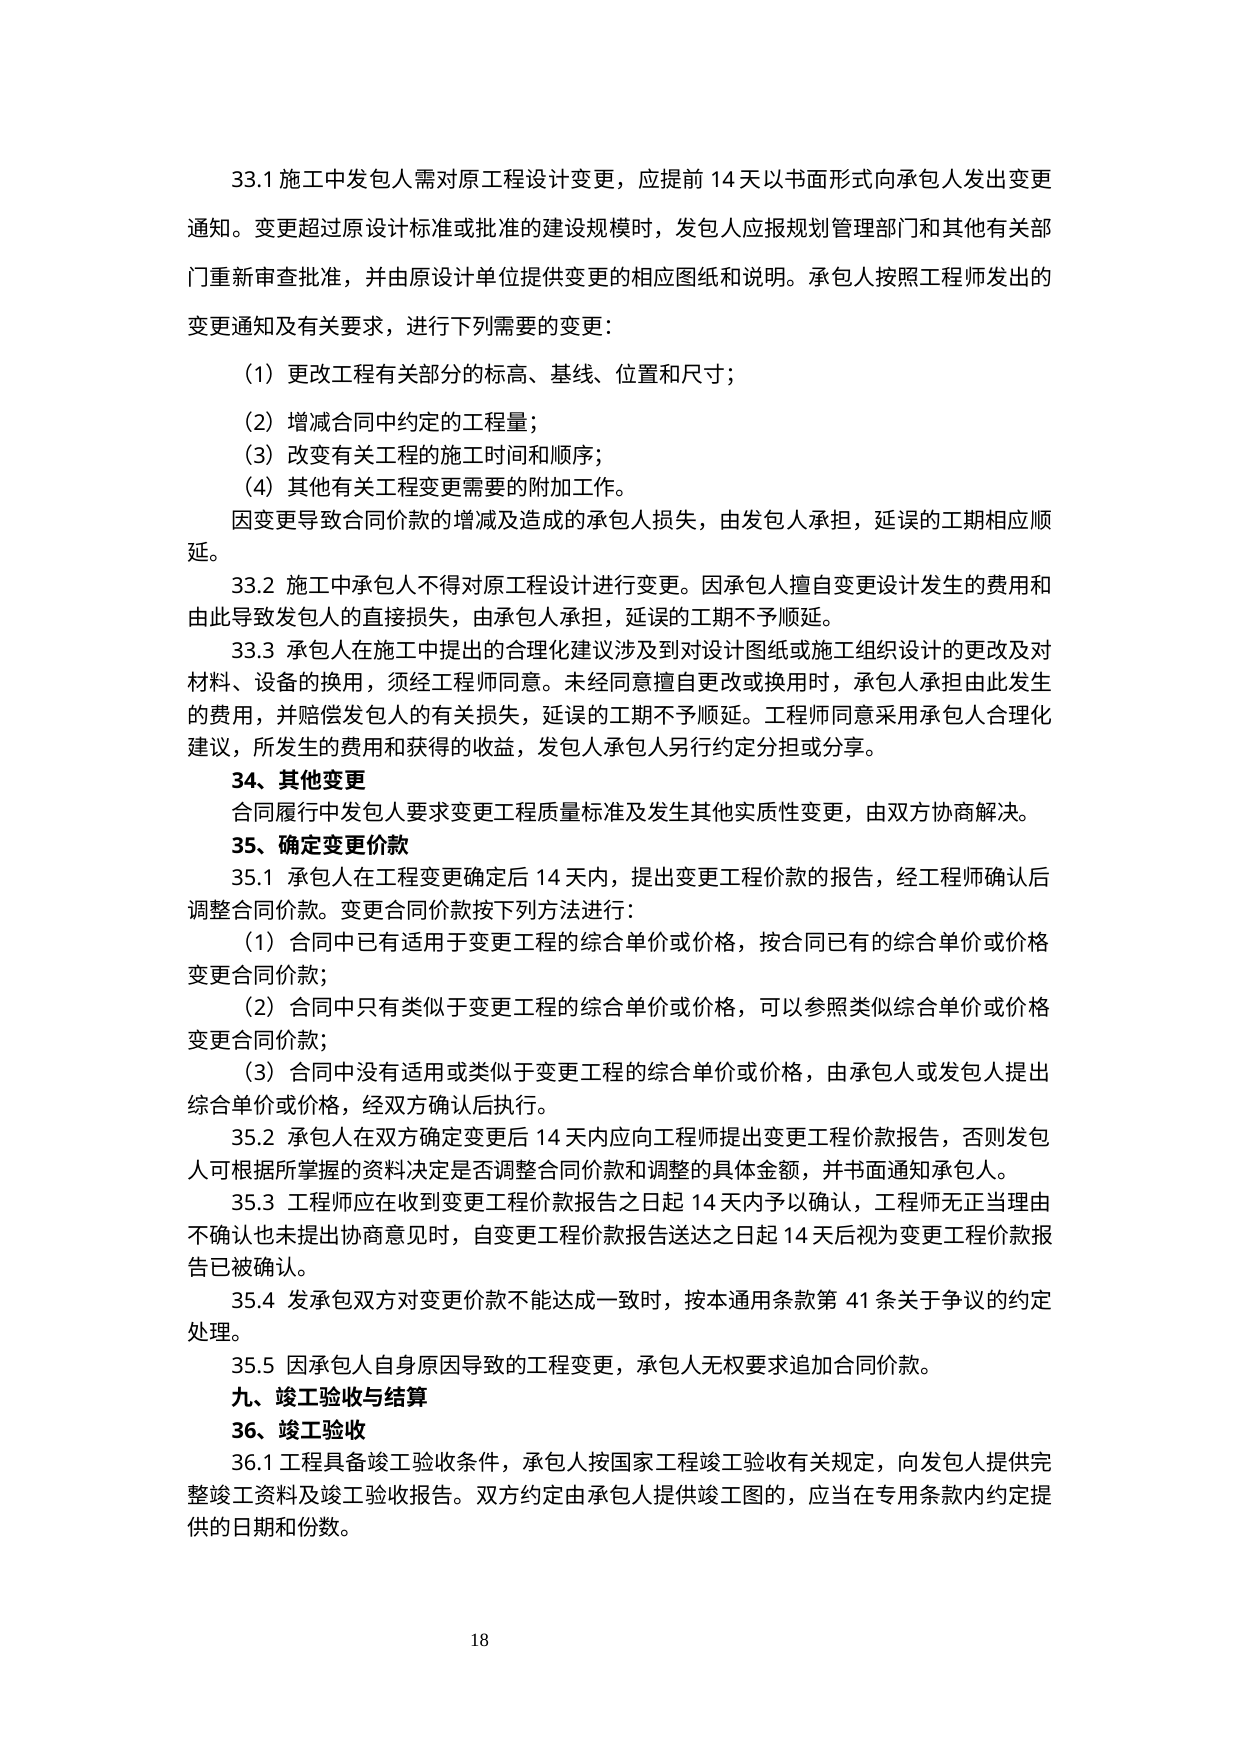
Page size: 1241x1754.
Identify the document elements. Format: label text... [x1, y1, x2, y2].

text 35.3 工程师应在收到变更工程价款报告之日起14天内予以确认，工程师无正当理由不确认也未提出协商意见时，自变更工程价款报告送达之日起14天后视为变更工程价款报告已被确认。 [187, 1185, 1053, 1282]
text 35.2 承包人在双方确定变更后14天内应向工程师提出变更工程价款报告，否则发包人可根据所掌握的资料决定是否调整合同价款和调整的具体金额，并书面通知承包人。 [187, 1120, 1053, 1185]
text （3）改变有关工程的施工时间和顺序； [187, 437, 1053, 470]
text 35.5 因承包人自身原因导致的工程变更，承包人无权要求追加合同价款。 [187, 1347, 1053, 1380]
text 33.2 施工中承包人不得对原工程设计进行变更。因承包人擅自变更设计发生的费用和由此导致发包人的直接损失，由承包人承担，延误的工期不予顺延。 [187, 567, 1053, 632]
text 33.1施工中发包人需对原工程设计变更，应提前14天以书面形式向承包人发出变更通知。变更超过原设计标准或批准的建设规模时，发包人应报规划管理部门和其他有关部门重新审查批准，并由原设计单位提供变更的相应图纸和说明。承包人按照工程师发出的变更通知及有关要求，进行下列需要的变更： [187, 162, 1053, 341]
text （4）其他有关工程变更需要的附加工作。 [187, 470, 1053, 502]
text 九、竣工验收与结算 [187, 1380, 1053, 1412]
text 35、确定变更价款 [187, 827, 1053, 860]
text （1）更改工程有关部分的标高、基线、位置和尺寸； [187, 357, 1053, 389]
text 36.1工程具备竣工验收条件，承包人按国家工程竣工验收有关规定，向发包人提供完整竣工资料及竣工验收报告。双方约定由承包人提供竣工图的，应当在专用条款内约定提供的日期和份数。 [187, 1445, 1053, 1542]
text 35.4 发承包双方对变更价款不能达成一致时，按本通用条款第41条关于争议的约定处理。 [187, 1282, 1053, 1347]
text （2）合同中只有类似于变更工程的综合单价或价格，可以参照类似综合单价或价格变更合同价款； [187, 990, 1053, 1055]
text 因变更导致合同价款的增减及造成的承包人损失，由发包人承担，延误的工期相应顺延。 [187, 502, 1053, 567]
text （1）合同中已有适用于变更工程的综合单价或价格，按合同已有的综合单价或价格变更合同价款； [187, 925, 1053, 990]
text 合同履行中发包人要求变更工程质量标准及发生其他实质性变更，由双方协商解决。 [187, 795, 1053, 827]
text 33.3 承包人在施工中提出的合理化建议涉及到对设计图纸或施工组织设计的更改及对材料、设备的换用，须经工程师同意。未经同意擅自更改或换用时，承包人承担由此发生的费用，并赔偿发包人的有关损失，延误的工期不予顺延。工程师同意采用承包人合理化建议，所发生的费用和获得的收益，发包人承包人另行约定分担或分享。 [187, 632, 1053, 762]
text 36、竣工验收 [187, 1412, 1053, 1445]
text 35.1 承包人在工程变更确定后14天内，提出变更工程价款的报告，经工程师确认后调整合同价款。变更合同价款按下列方法进行： [187, 860, 1053, 925]
text （2）增减合同中约定的工程量； [187, 405, 1053, 437]
text 34、其他变更 [187, 762, 1053, 795]
text （3）合同中没有适用或类似于变更工程的综合单价或价格，由承包人或发包人提出综合单价或价格，经双方确认后执行。 [187, 1055, 1053, 1120]
